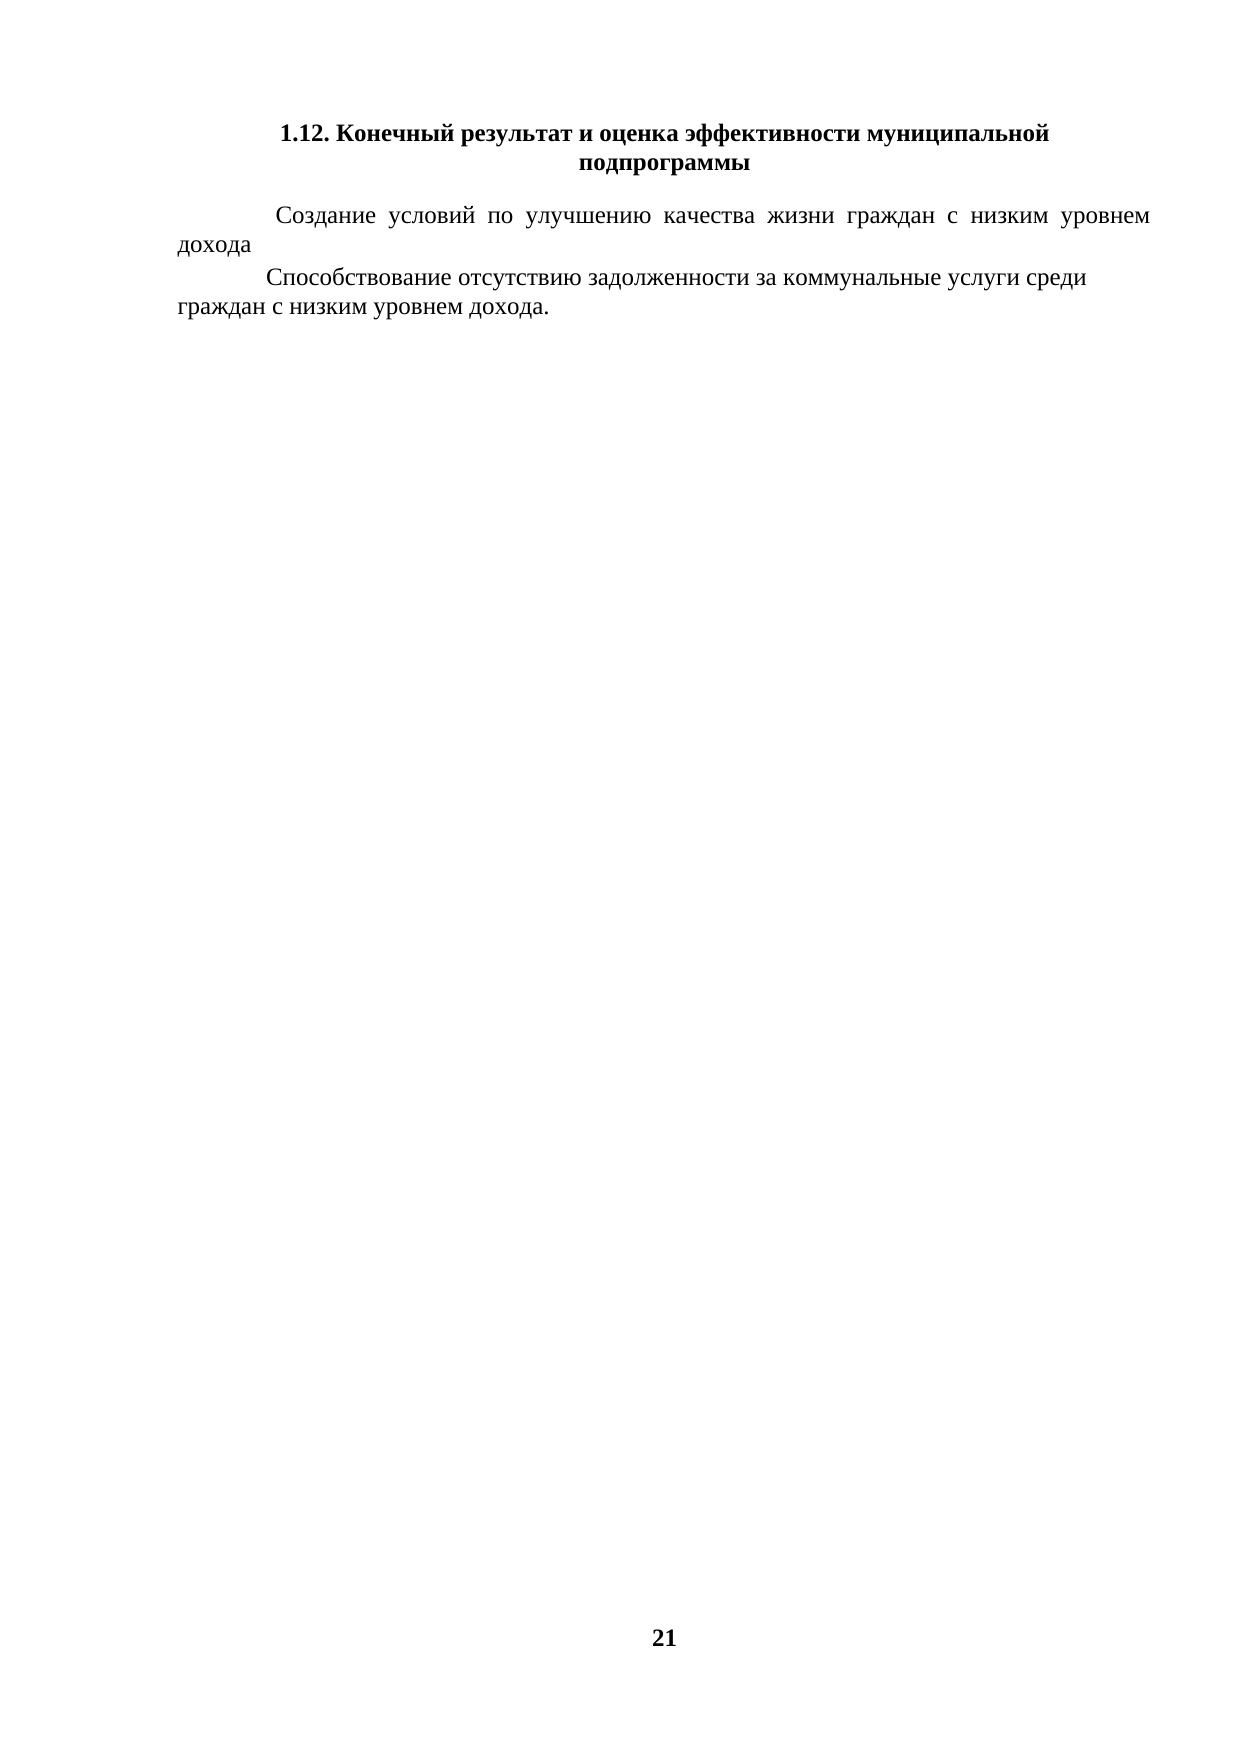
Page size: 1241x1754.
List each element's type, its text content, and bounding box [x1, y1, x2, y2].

text 1.12. Конечный результат и оценка эффективности муниципальной подпрограммы [251, 118, 1078, 176]
text Способствование отсутствию задолженности за коммунальные услуги среди граждан с низким уровнем дохода. [177, 262, 1152, 320]
text Создание условий по улучшению качества жизни граждан с низким уровнем дохода [177, 201, 1152, 258]
